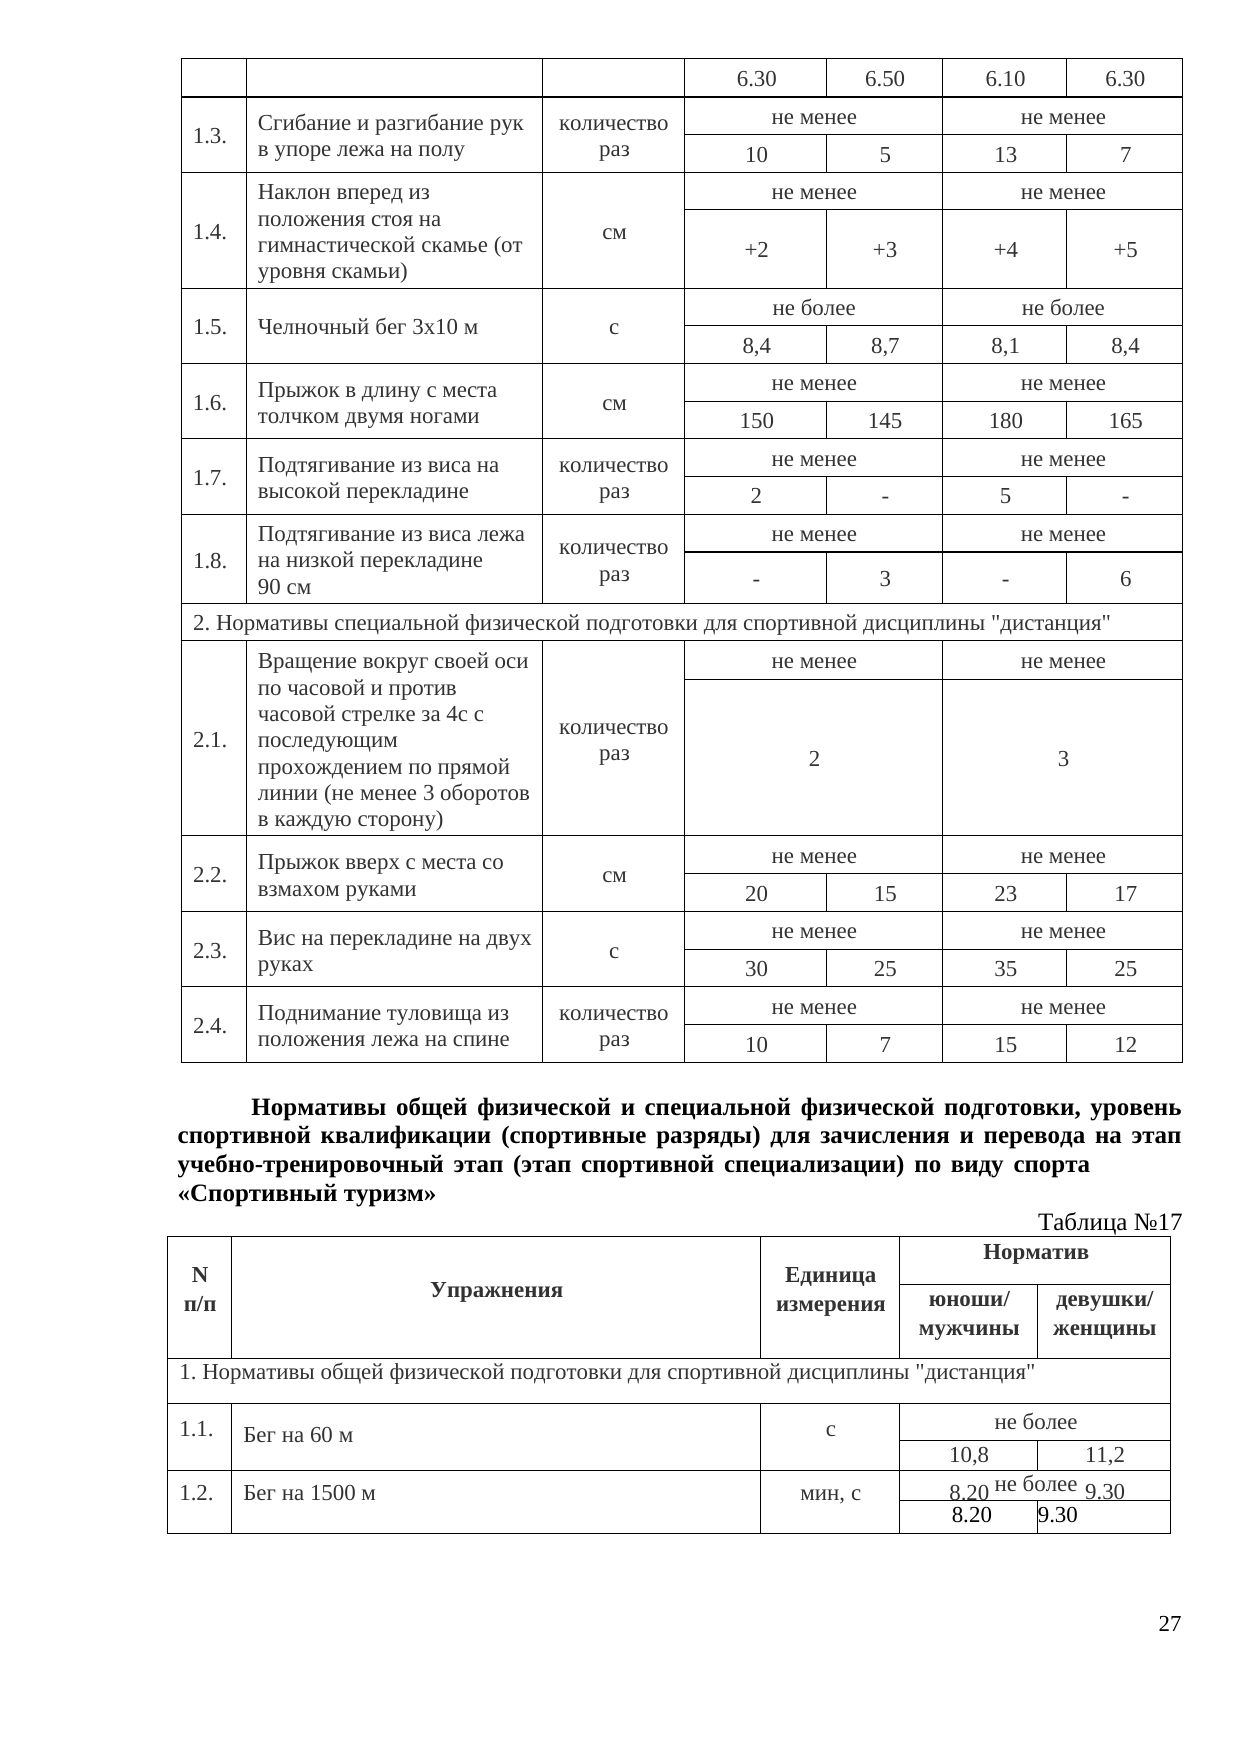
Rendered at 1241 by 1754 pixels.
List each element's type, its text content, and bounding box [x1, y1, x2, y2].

table_cell 2.3. [182, 912, 246, 986]
table_header N п/п [168, 1237, 231, 1358]
table_cell 6 [1067, 553, 1182, 603]
table_cell 2.2. [182, 836, 246, 911]
table_cell - [943, 553, 1066, 603]
table_cell Сгибание и разгибание рук в упоре лежа на полу [247, 98, 542, 172]
table_header 6.50 [827, 59, 942, 96]
table_cell 8,1 [943, 326, 1066, 363]
table_cell Вращение вокруг своей оси по часовой и против часовой стрелке за 4с с последующим прохождением по прямой линии (не менее 3 оборотов в каждую сторону) [247, 641, 542, 835]
table_cell 9.30 [1038, 1501, 1170, 1532]
table_cell количество раз [543, 987, 684, 1062]
table_header [247, 59, 542, 96]
table_cell количество раз [543, 641, 684, 835]
table_cell 2.1. [182, 641, 246, 835]
table_cell 10,8 [900, 1441, 1037, 1470]
table_cell 5 [827, 135, 942, 172]
table_cell 1.6. [182, 364, 246, 438]
table_cell 1.1. [168, 1404, 231, 1470]
table_cell 2 [685, 680, 942, 835]
table_cell Прыжок вверх с места со взмахом руками [247, 836, 542, 911]
table_cell не менее [943, 836, 1182, 873]
table_cell 8,4 [685, 326, 826, 363]
table_cell не менее [685, 912, 942, 948]
table_cell 12 [1067, 1025, 1182, 1062]
table_cell 17 [1067, 874, 1182, 911]
table_cell Подтягивание из виса на высокой перекладине [247, 439, 542, 514]
table_cell +4 [943, 210, 1066, 287]
table_cell Поднимание туловища из положения лежа на спине [247, 987, 542, 1062]
table_cell с [761, 1404, 899, 1470]
table_cell не менее [943, 987, 1182, 1024]
table_cell - [827, 477, 942, 514]
table_cell 15 [943, 1025, 1066, 1062]
table_cell не менее [685, 98, 942, 134]
table_cell не более 8.20 9.30 [900, 1471, 1170, 1500]
table_cell 165 [1067, 402, 1182, 438]
table_cell - [1067, 477, 1182, 514]
table_header Норматив [900, 1237, 1170, 1284]
table_cell 8,4 [1067, 326, 1182, 363]
table_cell Наклон вперед из положения стоя на гимнастической скамье (от уровня скамьи) [247, 173, 542, 287]
table_cell 15 [827, 874, 942, 911]
table_cell 1. Нормативы общей физической подготовки для спортивной дисциплины "дистанция" [168, 1359, 1170, 1403]
table_cell не менее [943, 173, 1182, 209]
table_cell 8,7 [827, 326, 942, 363]
table_cell 1.7. [182, 439, 246, 514]
table_cell 30 [685, 950, 826, 986]
table_cell не менее [685, 987, 942, 1024]
table_cell - [685, 553, 826, 603]
text Таблица №17 [177, 1207, 1182, 1236]
table_cell не более [685, 289, 942, 325]
table_cell 2 [685, 477, 826, 514]
table_cell 1.2. [168, 1471, 231, 1532]
table_cell Вис на перекладине на двух руках [247, 912, 542, 986]
table_header [182, 59, 246, 96]
table_cell +5 [1067, 210, 1182, 287]
table_cell не менее [685, 439, 942, 476]
table_cell см [543, 836, 684, 911]
table_cell не менее [685, 515, 942, 551]
table_cell 25 [1067, 950, 1182, 986]
table_cell Прыжок в длину с места толчком двумя ногами [247, 364, 542, 438]
table_cell 20 [685, 874, 826, 911]
table_cell 3 [943, 680, 1182, 835]
table_cell 23 [943, 874, 1066, 911]
table_cell 145 [827, 402, 942, 438]
table_cell не менее [943, 98, 1182, 134]
table_cell 2. Нормативы специальной физической подготовки для спортивной дисциплины "дистанция" [182, 604, 1182, 640]
table_header Единица измерения [761, 1237, 899, 1358]
table_header 6.10 [943, 59, 1066, 96]
table_cell не менее [943, 439, 1182, 476]
table_cell не менее [685, 364, 942, 401]
table_cell Бег на 60 м [232, 1404, 760, 1470]
table_cell +2 [685, 210, 826, 287]
table_cell 8.20 [900, 1501, 1037, 1532]
table_cell с [543, 289, 684, 363]
table_cell не менее [943, 912, 1182, 948]
table_cell не менее [685, 173, 942, 209]
table_cell девушки/ женщины [1038, 1285, 1170, 1358]
text «Спортивный туризм» [177, 1178, 1209, 1207]
table_cell 7 [1067, 135, 1182, 172]
table_cell не более [943, 289, 1182, 325]
table_cell не менее [943, 364, 1182, 401]
table_cell +3 [827, 210, 942, 287]
table_header Упражнения [232, 1237, 760, 1358]
table_cell юноши/ мужчины [900, 1285, 1037, 1358]
table_cell Бег на 1500 м [232, 1471, 760, 1532]
table_cell 180 [943, 402, 1066, 438]
table_cell 5 [943, 477, 1066, 514]
table_cell 7 [827, 1025, 942, 1062]
table_cell количество раз [543, 98, 684, 172]
table_cell 1.3. [182, 98, 246, 172]
table_cell количество раз [543, 515, 684, 603]
table_cell с [543, 912, 684, 986]
table_cell 25 [827, 950, 942, 986]
table_cell см [543, 364, 684, 438]
table_cell 13 [943, 135, 1066, 172]
table_cell 35 [943, 950, 1066, 986]
table_cell Челночный бег 3x10 м [247, 289, 542, 363]
table_header 6.30 [1067, 59, 1182, 96]
table_cell количество раз [543, 439, 684, 514]
table_cell Подтягивание из виса лежа на низкой перекладине 90 см [247, 515, 542, 603]
table_cell мин, с [761, 1471, 899, 1532]
table_cell 1.8. [182, 515, 246, 603]
table_cell 10 [685, 135, 826, 172]
table_cell 3 [827, 553, 942, 603]
subtitle Нормативы общей физической и специальной физической подготовки, уровень спортивной квалификации (спортивные разряды) для зачисления и перевода на этап учебно-тренировочный этап (этап спортивной специализации) по виду спорта [177, 1092, 1182, 1178]
table_cell 10 [685, 1025, 826, 1062]
table_cell 2.4. [182, 987, 246, 1062]
table_cell не менее [685, 836, 942, 873]
table_cell см [543, 173, 684, 287]
table_cell не более [900, 1404, 1170, 1439]
table_cell не менее [685, 641, 942, 678]
table_cell не менее [943, 515, 1182, 551]
table_cell не менее [943, 641, 1182, 678]
table_cell 150 [685, 402, 826, 438]
table_cell 1.4. [182, 173, 246, 287]
table_cell 1.5. [182, 289, 246, 363]
table_cell 11,2 [1038, 1441, 1170, 1470]
table_header 6.30 [685, 59, 826, 96]
table_header [543, 59, 684, 96]
